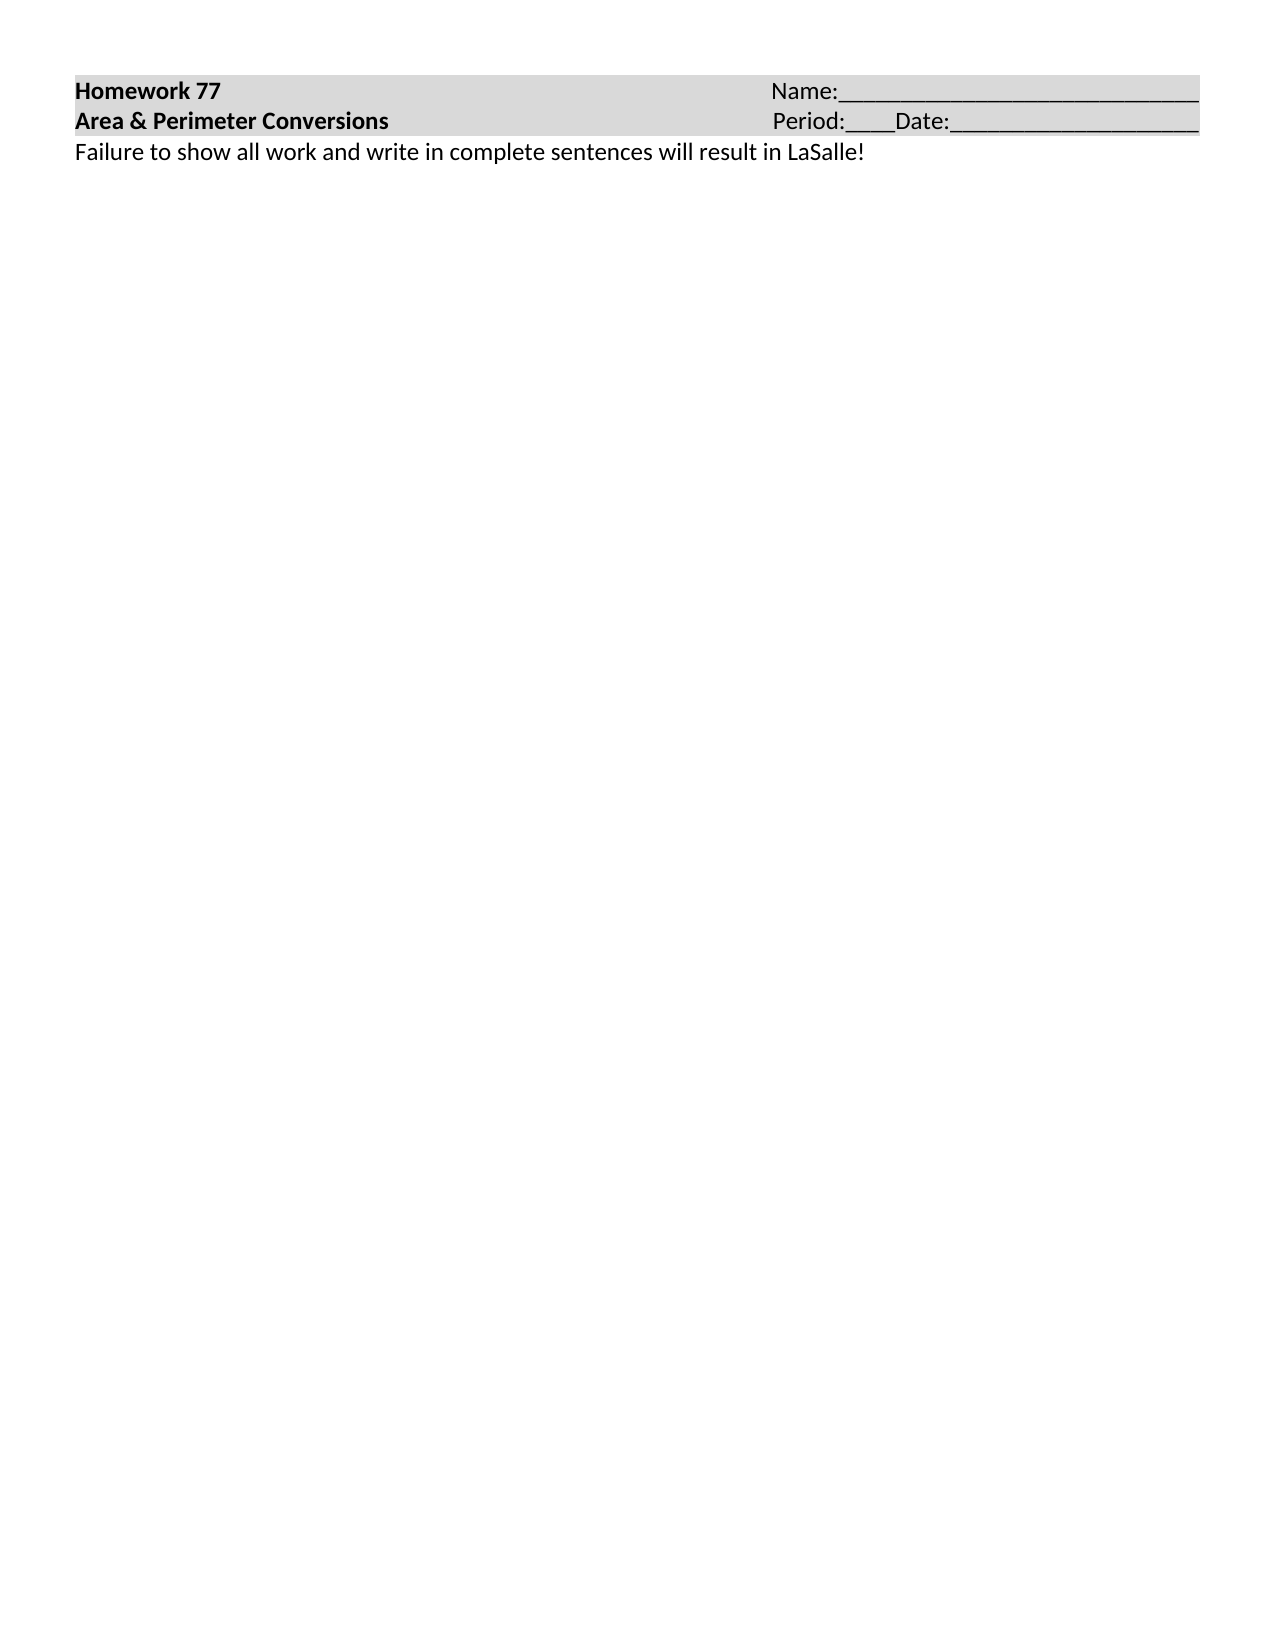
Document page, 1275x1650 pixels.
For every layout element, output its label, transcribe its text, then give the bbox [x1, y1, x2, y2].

text Failure to show all work and write in complete sentences will result in LaSalle! [75, 136, 1200, 167]
text Area & Perimeter Conversions Period:____Date:____________________ [75, 106, 1200, 136]
text Homework 77 Name:_____________________________ [75, 75, 1200, 106]
